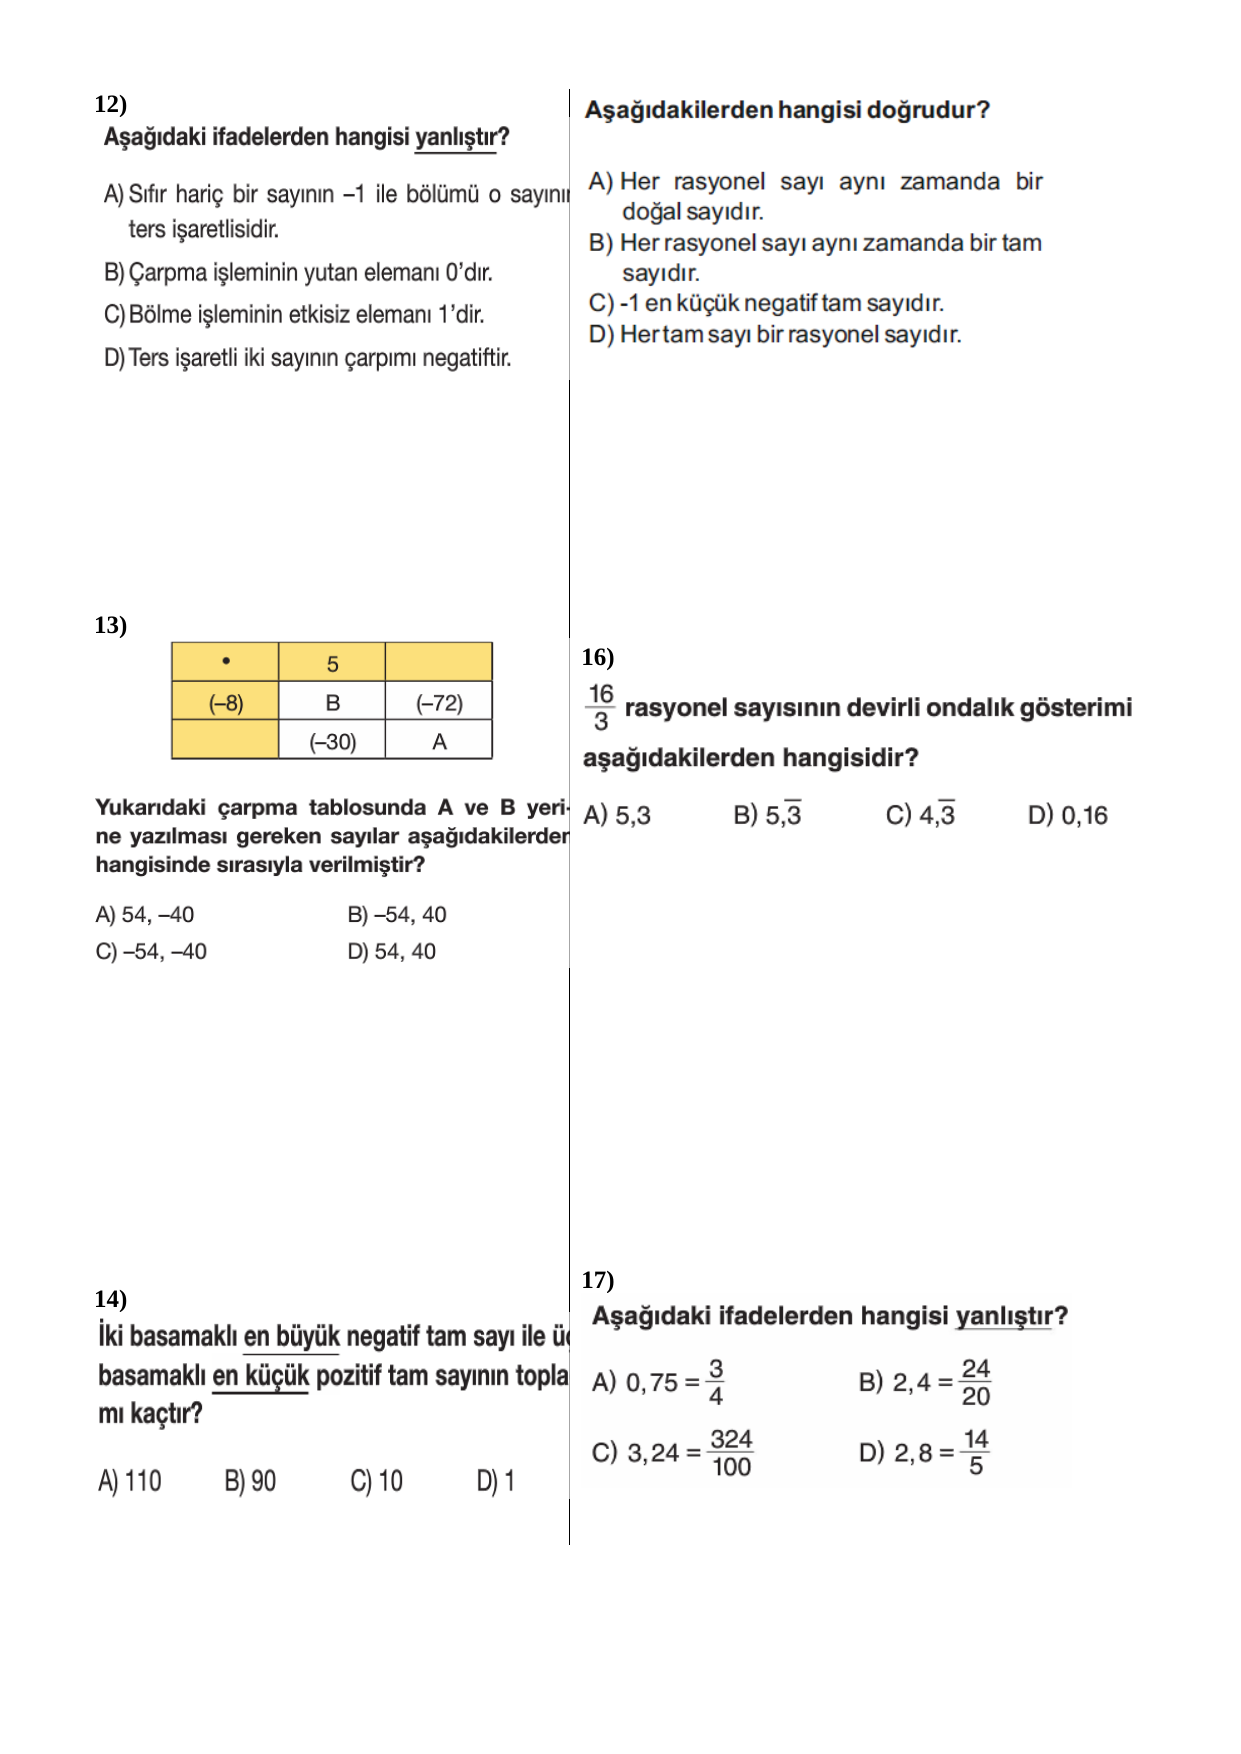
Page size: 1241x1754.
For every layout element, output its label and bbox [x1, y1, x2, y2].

table_header [570, 89, 1157, 1545]
picture [581, 88, 1061, 355]
table_header [83, 89, 569, 1545]
picture [581, 671, 1138, 834]
picture [93, 1312, 570, 1499]
picture [93, 117, 570, 380]
picture [93, 638, 570, 968]
picture [581, 1293, 1073, 1488]
